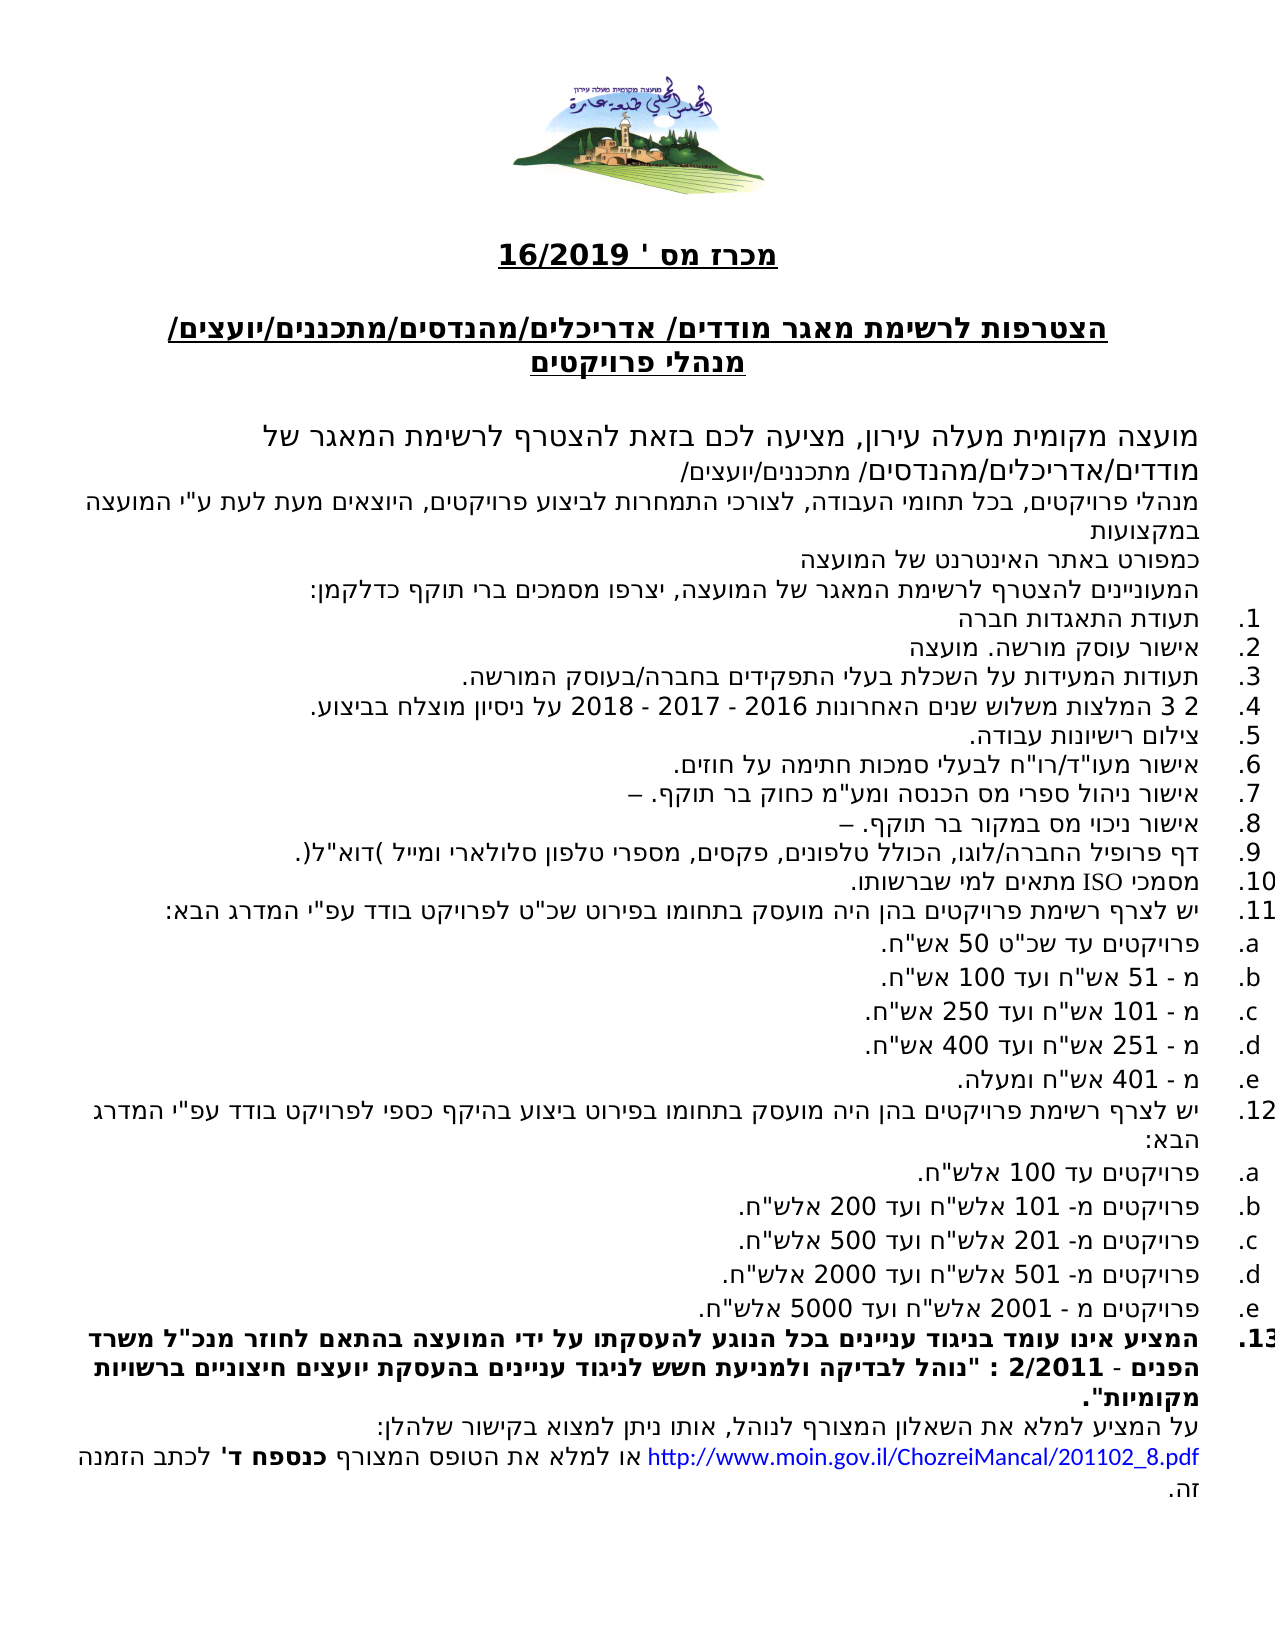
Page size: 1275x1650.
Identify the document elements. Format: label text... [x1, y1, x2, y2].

list מ - 251 אש"ח ועד 400 אש"ח. [75, 1028, 1237, 1062]
list יש לצרף רשימת פרויקטים בהן היה מועסק בתחומו בפירוט ביצוע בהיקף כספי לפרויקט בודד עפ"י המדרג הבא: [75, 1096, 1237, 1154]
list דף פרופיל החברה/לוגו, הכולל טלפונים, פקסים, מספרי טלפון סלולארי ומייל )דוא"ל(. [75, 838, 1237, 867]
list אישור מעו"ד/רו"ח לבעלי סמכות חתימה על חוזים. [75, 750, 1237, 779]
list מסמכי ISO מתאים למי שברשותו. [75, 867, 1237, 896]
text מכרז מס ' 16/2019 [75, 238, 1200, 272]
text מנהלי פרויקטים [75, 346, 1200, 380]
list פרויקטים מ- 101 אלש"ח ועד 200 אלש"ח. [75, 1188, 1237, 1222]
list מ - 101 אש"ח ועד 250 אש"ח. [75, 994, 1237, 1028]
list מ - 51 אש"ח ועד 100 אש"ח. [75, 959, 1237, 994]
text על המציע למלא את השאלון המצורף לנוהל, אותו ניתן למצוא בקישור שלהלן: [75, 1412, 1200, 1441]
list אישור ניהול ספרי מס הכנסה ומע"מ כחוק בר תוקף. – [75, 779, 1237, 808]
list פרויקטים מ- 501 אלש"ח ועד 2000 אלש"ח. [75, 1256, 1237, 1290]
list מ - 401 אש"ח ומעלה. [75, 1062, 1237, 1096]
list צילום רישיונות עבודה. [75, 721, 1237, 750]
text מנהלי פרויקטים, בכל תחומי העבודה, לצורכי התמחרות לביצוע פרויקטים, היוצאים מעת לעת ע"י המועצה במקצועות [75, 487, 1200, 546]
text כמפורט באתר האינטרנט של המועצה [75, 546, 1200, 575]
list אישור ניכוי מס במקור בר תוקף. – [75, 808, 1237, 838]
text המעוניינים להצטרף לרשימת המאגר של המועצה, יצרפו מסמכים ברי תוקף כדלקמן: [75, 575, 1200, 604]
list תעודות המעידות על השכלת בעלי התפקידים בחברה/בעוסק המורשה. [75, 662, 1237, 691]
text http://www.moin.gov.il/ChozreiMancal/201102_8.pdf או למלא את הטופס המצורף כנספח ד' לכתב הזמנה זה. [75, 1441, 1200, 1503]
list 2 3 המלצות משלוש שנים האחרונות 2016 - 2017 - 2018 על ניסיון מוצלח בביצוע. [75, 691, 1237, 721]
list פרויקטים עד שכ"ט 50 אש"ח. [75, 926, 1237, 959]
text מועצה מקומית מעלה עירון, מציעה לכם בזאת להצטרף לרשימת המאגר של מודדים/אדריכלים/מהנדסים/ מתכננים/יועצים/ [75, 419, 1200, 487]
list אישור עוסק מורשה. מועצה [75, 633, 1237, 662]
list פרויקטים מ - 2001 אלש"ח ועד 5000 אלש"ח. [75, 1290, 1237, 1324]
list פרויקטים עד 100 אלש"ח. [75, 1154, 1237, 1188]
list יש לצרף רשימת פרויקטים בהן היה מועסק בתחומו בפירוט שכ"ט לפרויקט בודד עפ"י המדרג הבא: [75, 896, 1237, 926]
list המציע אינו עומד בניגוד עניינים בכל הנוגע להעסקתו על ידי המועצה בהתאם לחוזר מנכ"ל משרד הפנים - 2/2011 : "נוהל לבדיקה ולמניעת חשש לניגוד עניינים בהעסקת יועצים חיצוניים ברשויות מקומיות". [75, 1324, 1237, 1412]
list תעודת התאגדות חברה [75, 604, 1237, 633]
list פרויקטים מ- 201 אלש"ח ועד 500 אלש"ח. [75, 1222, 1237, 1256]
picture [507, 75, 768, 199]
text הצטרפות לרשימת מאגר מודדים/ אדריכלים/מהנדסים/מתכננים/יועצים/ [75, 312, 1200, 346]
